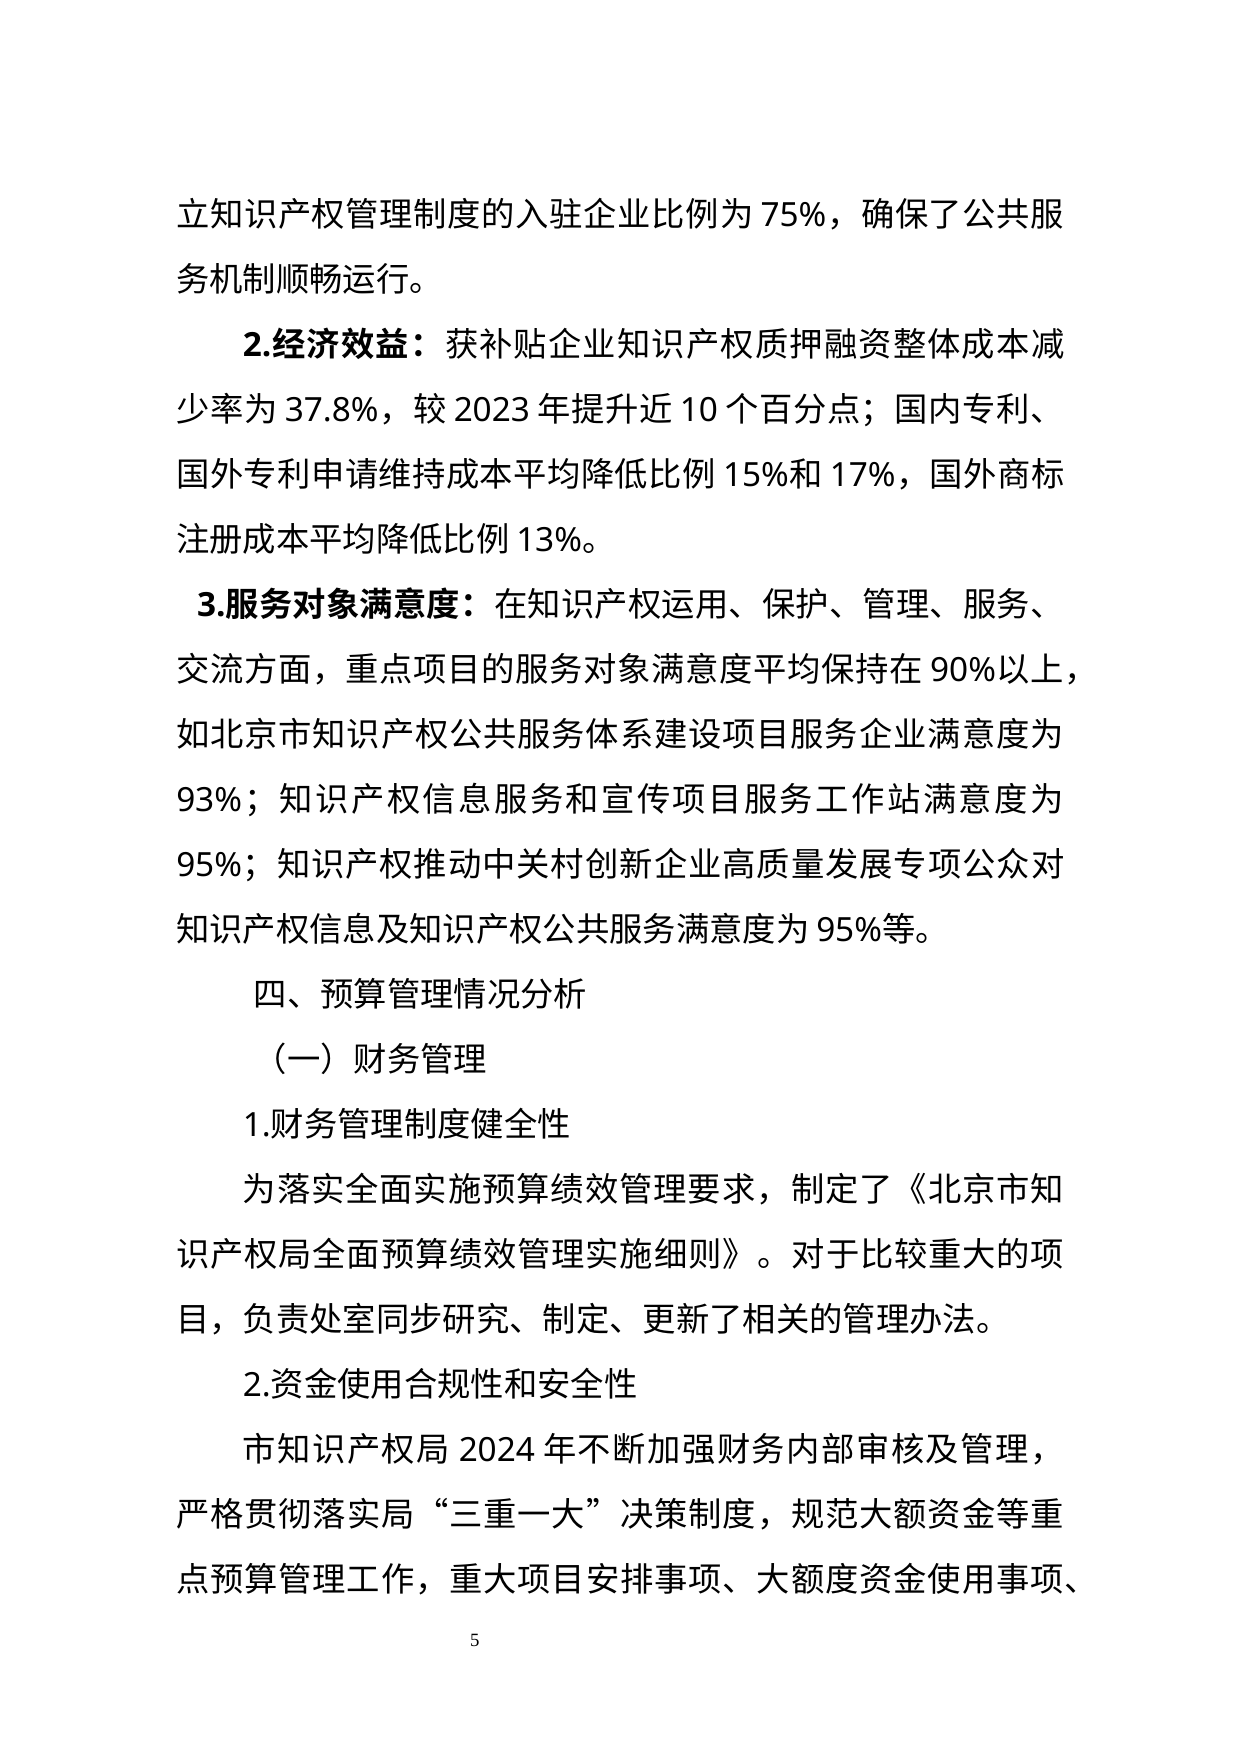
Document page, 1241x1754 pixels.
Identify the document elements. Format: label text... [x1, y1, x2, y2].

text 2.资金使用合规性和安全性 [176, 1350, 1064, 1415]
text 四、预算管理情况分析 [187, 960, 1064, 1025]
text 2.经济效益：获补贴企业知识产权质押融资整体成本减少率为37.8%，较2023年提升近10个百分点；国内专利、国外专利申请维持成本平均降低比例15%和17%，国外商标注册成本平均降低比例13%。 [176, 310, 1064, 570]
text 为落实全面实施预算绩效管理要求，制定了《北京市知识产权局全面预算绩效管理实施细则》。对于比较重大的项目，负责处室同步研究、制定、更新了相关的管理办法。 [176, 1155, 1064, 1350]
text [176, 1415, 1064, 1610]
text （一）财务管理 [187, 1025, 1064, 1090]
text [176, 180, 1064, 310]
text 1.财务管理制度健全性 [176, 1090, 1064, 1155]
text 3.服务对象满意度：在知识产权运用、保护、管理、服务、交流方面，重点项目的服务对象满意度平均保持在90%以上，如北京市知识产权公共服务体系建设项目服务企业满意度为93%；知识产权信息服务和宣传项目服务工作站满意度为95%；知识产权推动中关村创新企业高质量发展专项公众对知识产权信息及知识产权公共服务满意度为95%等。 [176, 570, 1064, 960]
